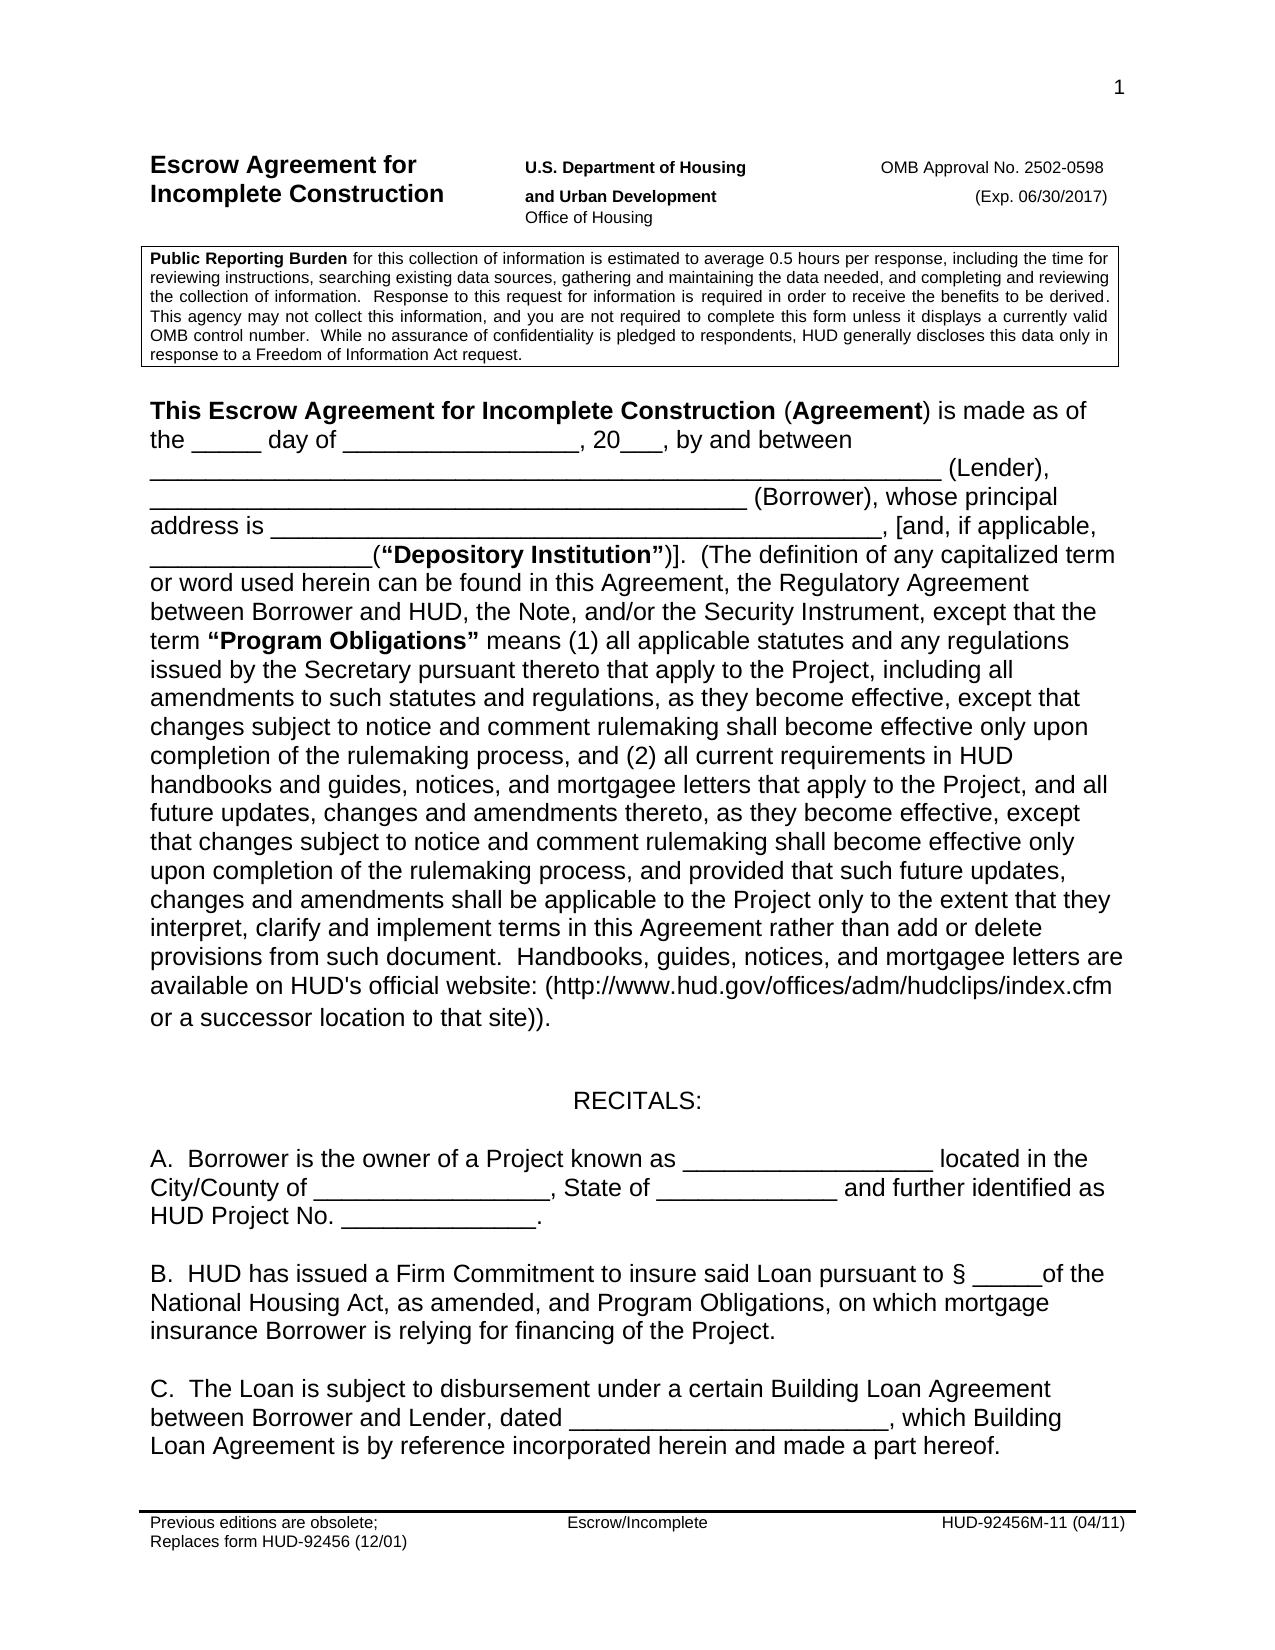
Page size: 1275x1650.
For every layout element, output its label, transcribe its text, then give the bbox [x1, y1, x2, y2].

text C. The Loan is subject to disbursement under a certain Building Loan Agreement between Borrower and Lender, dated _______________________, which Building Loan Agreement is by reference incorporated herein and made a part hereof. [150, 1374, 1125, 1460]
text Incomplete Construction and Urban Development (Exp. 06/30/2017) [150, 179, 1110, 207]
text RECITALS: [150, 1086, 1125, 1115]
text Office of Housing [150, 207, 1110, 227]
text Escrow Agreement for U.S. Department of Housing OMB Approval No. 2502-0598 [150, 150, 1110, 179]
text B. HUD has issued a Firm Commitment to insure said Loan pursuant to § _____of the National Housing Act, as amended, and Program Obligations, on which mortgage insurance Borrower is relying for financing of the Project. [150, 1259, 1125, 1345]
text Public Reporting Burden for this collection of information is estimated to average 0.5 hours per response, including the time for reviewing instructions, searching existing data sources, gathering and maintaining the data needed, and completing and reviewing the collection of information. Response to this request for information is required in order to receive the benefits to be derived. This agency may not collect this information, and you are not required to complete this form unless it displays a currently valid OMB control number. While no assurance of confidentiality is pledged to respondents, HUD generally discloses this data only in response to a Freedom of Information Act request. [142, 247, 1118, 366]
text This Escrow Agreement for Incomplete Construction (Agreement) is made as of the _____ day of _________________, 20___, by and between _________________________________________________________ (Lender), ___________________________________________ (Borrower), whose principal address is ____________________________________________, [and, if applicable, ________________(“Depository Institution”)]. (The definition of any capitalized term or word used herein can be found in this Agreement, the Regulatory Agreement between Borrower and HUD, the Note, and/or the Security Instrument, except that the term “Program Obligations” means (1) all applicable statutes and any regulations issued by the Secretary pursuant thereto that apply to the Project, including all amendments to such statutes and regulations, as they become effective, except that changes subject to notice and comment rulemaking shall become effective only upon completion of the rulemaking process, and (2) all current requirements in HUD handbooks and guides, notices, and mortgagee letters that apply to the Project, and all future updates, changes and amendments thereto, as they become effective, except that changes subject to notice and comment rulemaking shall become effective only upon completion of the rulemaking process, and provided that such future updates, changes and amendments shall be applicable to the Project only to the extent that they interpret, clarify and implement terms in this Agreement rather than add or delete provisions from such document. Handbooks, guides, notices, and mortgagee letters are available on HUD's official website: (http://www.hud.gov/offices/adm/hudclips/index.cfm or a successor location to that site)). [150, 396, 1125, 1034]
text A. Borrower is the owner of a Project known as __________________ located in the City/County of _________________, State of _____________ and further identified as HUD Project No. ______________. [150, 1144, 1125, 1230]
